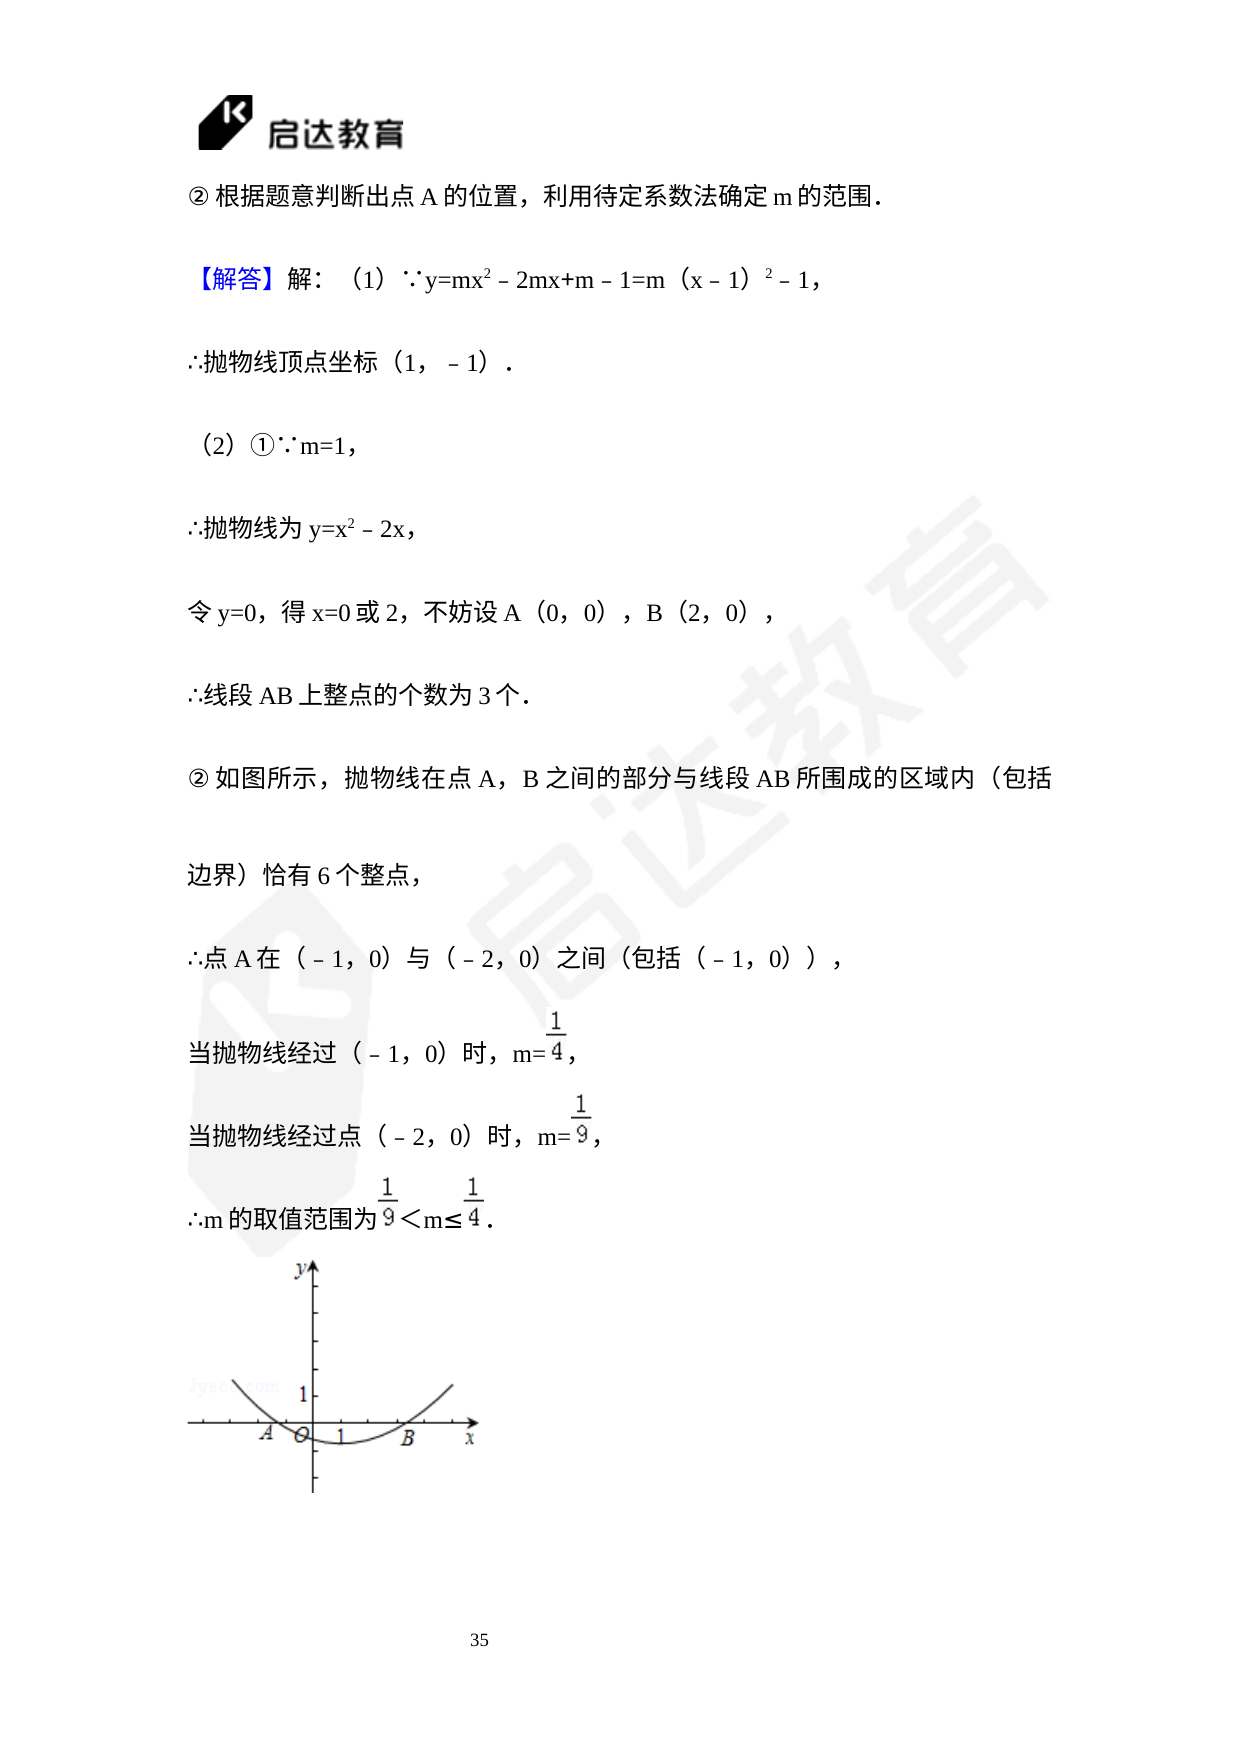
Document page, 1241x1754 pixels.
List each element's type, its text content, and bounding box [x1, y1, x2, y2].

text ∴点A在（﹣1，0）与（﹣2，0）之间（包括（﹣1，0））， [187, 924, 1053, 989]
text ∴线段AB上整点的个数为3个． [187, 661, 1053, 726]
picture [377, 1173, 399, 1229]
picture [571, 1090, 592, 1146]
text ②如图所示，抛物线在点A，B之间的部分与线段AB所围成的区域内（包括边界）恰有6个整点， [187, 744, 1053, 906]
text 令y=0，得x=0或2，不妨设A（0，0），B（2，0）， [187, 578, 1053, 643]
picture [198, 95, 404, 150]
text （2）①∵m=1， [187, 411, 1053, 476]
picture [463, 1173, 484, 1229]
text 当抛物线经过（﹣1，0）时，m=， [187, 1008, 1053, 1073]
text ∴m的取值范围为＜m≤． [187, 1174, 1053, 1239]
picture [187, 1257, 480, 1493]
text ∴抛物线顶点坐标（1，﹣1）． [187, 328, 1053, 393]
picture [546, 1007, 567, 1063]
text 当抛物线经过点（﹣2，0）时，m=， [187, 1091, 1053, 1156]
text ∴抛物线为y=x2﹣2x， [187, 494, 1053, 559]
text 【解答】解：（1）∵y=mx2﹣2mx+m﹣1=m（x﹣1）2﹣1， [187, 245, 1053, 310]
text ②根据题意判断出点A的位置，利用待定系数法确定m的范围． [187, 162, 1053, 227]
